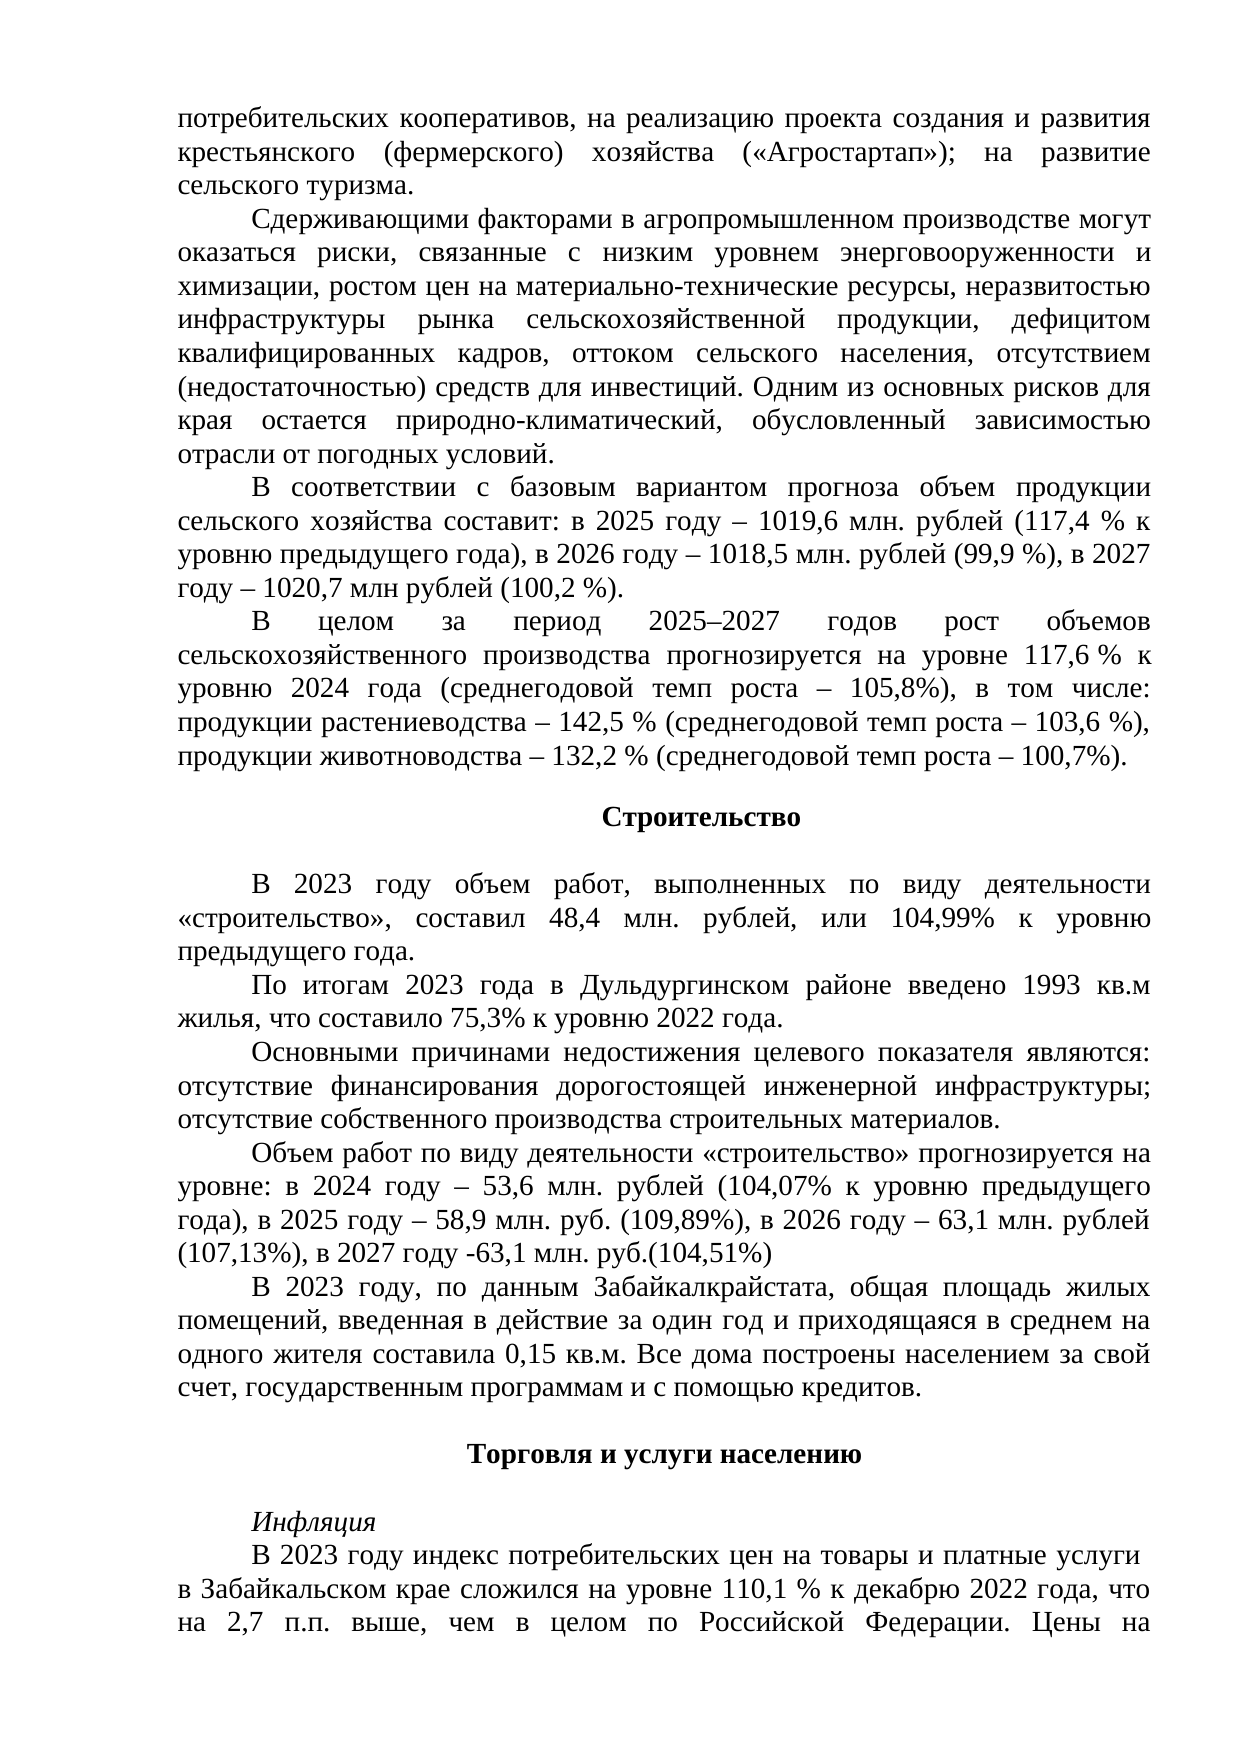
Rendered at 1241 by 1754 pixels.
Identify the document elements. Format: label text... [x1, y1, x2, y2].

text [177, 1537, 1152, 1638]
text Торговля и услуги населению [177, 1437, 1152, 1470]
text По итогам 2023 года в Дульдургинском районе введено 1993 кв.м жилья, что составило 75,3% к уровню 2022 года. [177, 967, 1152, 1034]
text В 2023 году объем работ, выполненных по виду деятельности «строительство», составил 48,4 млн. рублей, или 104,99% к уровню предыдущего года. [177, 866, 1152, 967]
text В целом за период 2025–2027 годов рост объемов сельскохозяйственного производства прогнозируется на уровне 117,6 % к уровню 2024 года (среднегодовой темп роста – 105,8%), в том числе: продукции растениеводства – 142,5 % (среднегодовой темп роста – 103,6 %), продукции животноводства – 132,2 % (среднегодовой темп роста – 100,7%). [177, 603, 1152, 771]
text Основными причинами недостижения целевого показателя являются: отсутствие финансирования дорогостоящей инженерной инфраструктуры; отсутствие собственного производства строительных материалов. [177, 1034, 1152, 1135]
text В 2023 году, по данным Забайкалкрайстата, общая площадь жилых помещений, введенная в действие за один год и приходящаяся в среднем на одного жителя составила 0,15 кв.м. Все дома построены населением за свой счет, государственным программам и с помощью кредитов. [177, 1269, 1152, 1403]
text Инфляция [177, 1504, 1152, 1537]
text Объем работ по виду деятельности «строительство» прогнозируется на уровне: в 2024 году – 53,6 млн. рублей (104,07% к уровню предыдущего года), в 2025 году – 58,9 млн. руб. (109,89%), в 2026 году – 63,1 млн. рублей (107,13%), в 2027 году -63,1 млн. руб.(104,51%) [177, 1135, 1152, 1269]
text В соответствии с базовым вариантом прогноза объем продукции сельского хозяйства составит: в 2025 году – 1019,6 млн. рублей (117,4 % к уровню предыдущего года), в 2026 году – 1018,5 млн. рублей (99,9 %), в 2027 году – 1020,7 млн рублей (100,2 %). [177, 469, 1152, 603]
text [177, 100, 1152, 201]
text Строительство [177, 799, 1152, 833]
text Сдерживающими факторами в агропромышленном производстве могут оказаться риски, связанные с низким уровнем энерговооруженности и химизации, ростом цен на материально-технические ресурсы, неразвитостью инфраструктуры рынка сельскохозяйственной продукции, дефицитом квалифицированных кадров, оттоком сельского населения, отсутствием (недостаточностью) средств для инвестиций. Одним из основных рисков для края остается природно-климатический, обусловленный зависимостью отрасли от погодных условий. [177, 201, 1152, 469]
